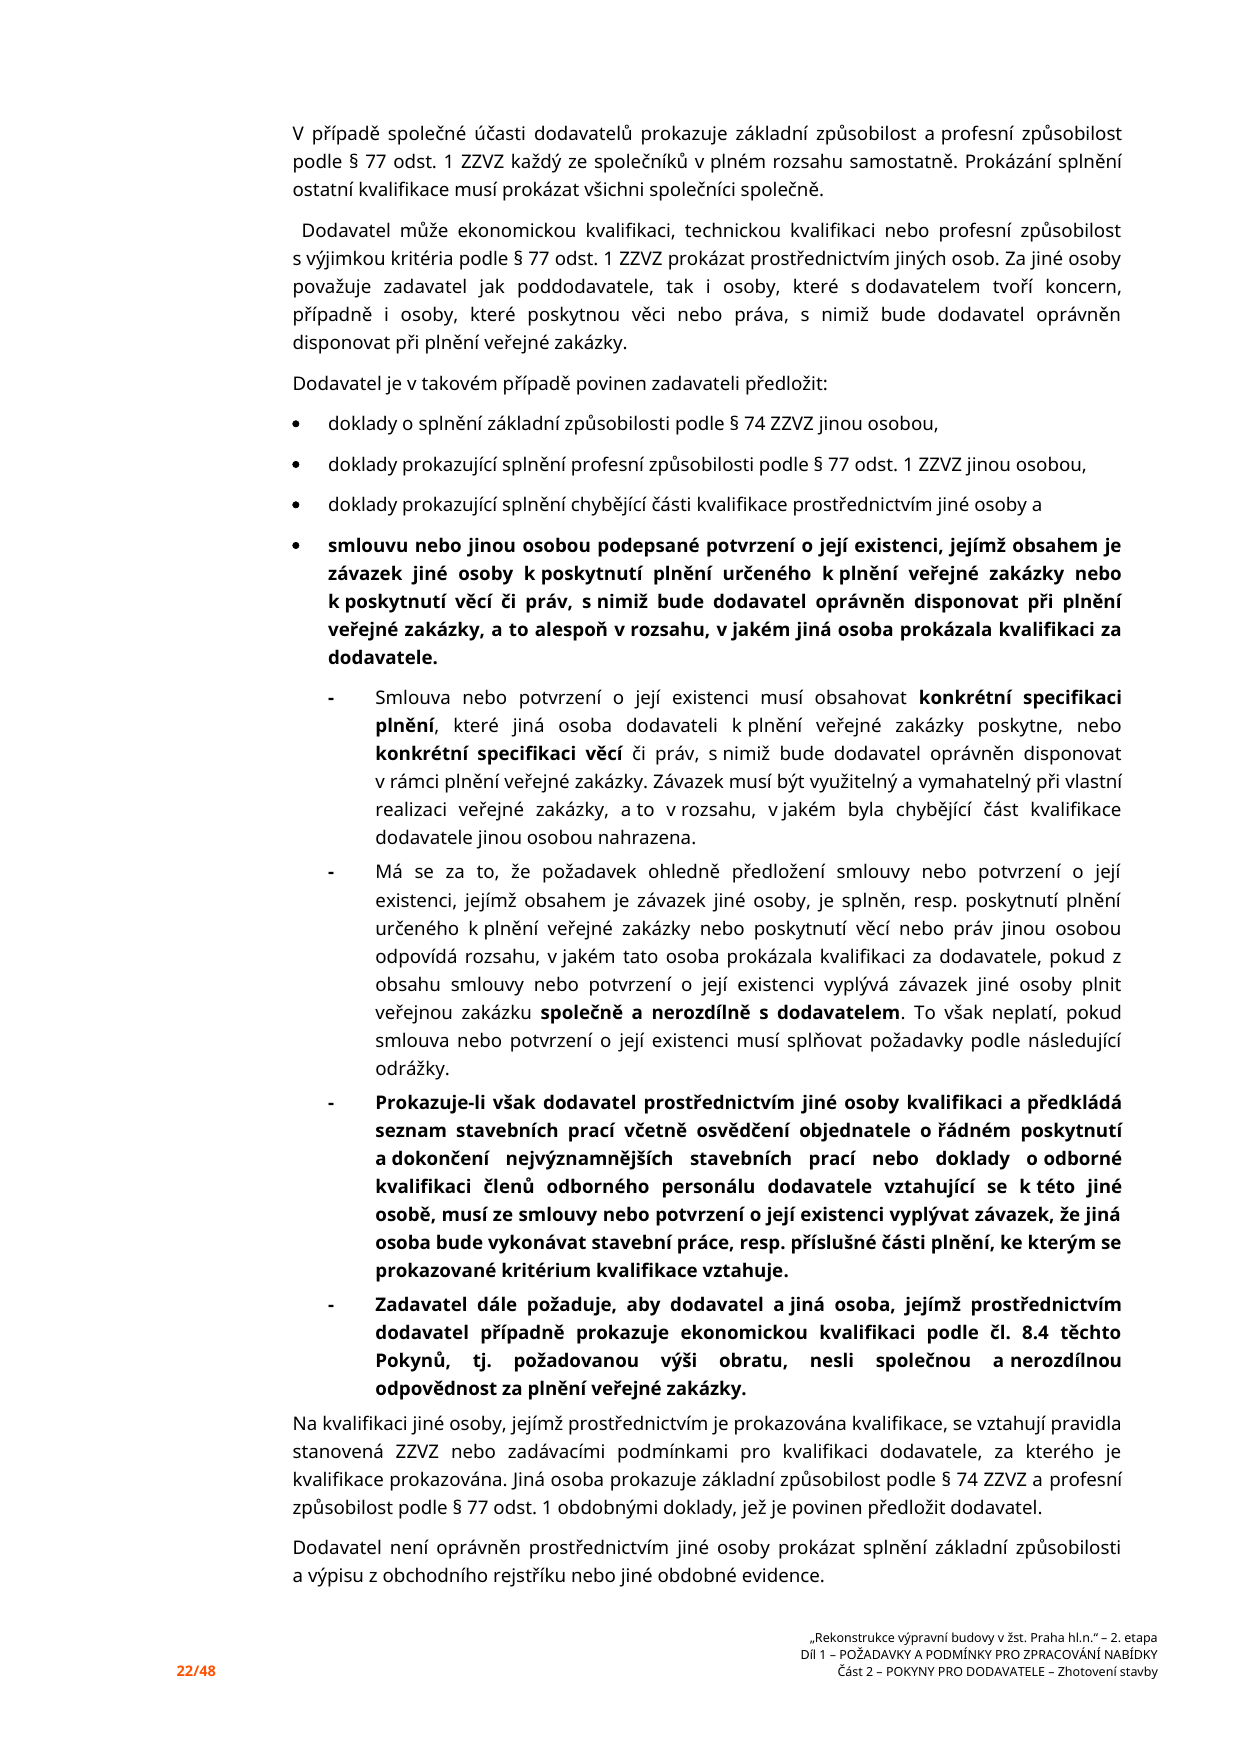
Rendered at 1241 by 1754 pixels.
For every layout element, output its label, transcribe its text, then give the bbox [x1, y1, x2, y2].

text doklady prokazující splnění profesní způsobilosti podle § 77 odst. 1 ZZVZ jinou osobou, [292, 451, 1122, 476]
text Na kvalifikaci jiné osoby, jejímž prostřednictvím je prokazována kvalifikace, se vztahují pravidla stanovená ZZVZ nebo zadávacími podmínkami pro kvalifikaci dodavatele, za kterého je kvalifikace prokazována. Jiná osoba prokazuje základní způsobilost podle § 74 ZZVZ a profesní způsobilost podle § 77 odst. 1 obdobnými doklady, jež je povinen předložit dodavatel. [292, 1410, 1122, 1519]
text Smlouva nebo potvrzení o její existenci musí obsahovat konkrétní specifikaci plnění, které jiná osoba dodavateli k plnění veřejné zakázky poskytne, nebo konkrétní specifikaci věcí či práv, s nimiž bude dodavatel oprávněn disponovat v rámci plnění veřejné zakázky. Závazek musí být využitelný a vymahatelný při vlastní realizaci veřejné zakázky, a to v rozsahu, v jakém byla chybějící část kvalifikace dodavatele jinou osobou nahrazena. [328, 684, 1122, 850]
text doklady o splnění základní způsobilosti podle § 74 ZZVZ jinou osobou, [292, 410, 1122, 436]
text V případě společné účasti dodavatelů prokazuje základní způsobilost a profesní způsobilost podle § 77 odst. 1 ZZVZ každý ze společníků v plném rozsahu samostatně. Prokázání splnění ostatní kvalifikace musí prokázat všichni společníci společně. [292, 121, 1122, 202]
text Dodavatel může ekonomickou kvalifikaci, technickou kvalifikaci nebo profesní způsobilost s výjimkou kritéria podle § 77 odst. 1 ZZVZ prokázat prostřednictvím jiných osob. Za jiné osoby považuje zadavatel jak poddodavatele, tak i osoby, které s dodavatelem tvoří koncern, případně i osoby, které poskytnou věci nebo práva, s nimiž bude dodavatel oprávněn disponovat při plnění veřejné zakázky. [292, 217, 1122, 355]
text Dodavatel není oprávněn prostřednictvím jiné osoby prokázat splnění základní způsobilosti a výpisu z obchodního rejstříku nebo jiné obdobné evidence. [292, 1534, 1122, 1588]
text Má se za to, že požadavek ohledně předložení smlouvy nebo potvrzení o její existenci, jejímž obsahem je závazek jiné osoby, je splněn, resp. poskytnutí plnění určeného k plnění veřejné zakázky nebo poskytnutí věcí nebo práv jinou osobou odpovídá rozsahu, v jakém tato osoba prokázala kvalifikaci za dodavatele, pokud z obsahu smlouvy nebo potvrzení o její existenci vyplývá závazek jiné osoby plnit veřejnou zakázku společně a nerozdílně s dodavatelem. To však neplatí, pokud smlouva nebo potvrzení o její existenci musí splňovat požadavky podle následující odrážky. [328, 859, 1122, 1081]
text Zadavatel dále požaduje, aby dodavatel a jiná osoba, jejímž prostřednictvím dodavatel případně prokazuje ekonomickou kvalifikaci podle čl. 8.4 těchto Pokynů, tj. požadovanou výši obratu, nesli společnou a nerozdílnou odpovědnost za plnění veřejné zakázky. [328, 1292, 1122, 1401]
text smlouvu nebo jinou osobou podepsané potvrzení o její existenci, jejímž obsahem je závazek jiné osoby k poskytnutí plnění určeného k plnění veřejné zakázky nebo k poskytnutí věcí či práv, s nimiž bude dodavatel oprávněn disponovat při plnění veřejné zakázky, a to alespoň v rozsahu, v jakém jiná osoba prokázala kvalifikaci za dodavatele. [292, 532, 1122, 669]
text doklady prokazující splnění chybějící části kvalifikace prostřednictvím jiné osoby a [292, 491, 1122, 517]
text Dodavatel je v takovém případě povinen zadavateli předložit: [292, 370, 1122, 395]
text Prokazuje-li však dodavatel prostřednictvím jiné osoby kvalifikaci a předkládá seznam stavebních prací včetně osvědčení objednatele o řádném poskytnutí a dokončení nejvýznamnějších stavebních prací nebo doklady o odborné kvalifikaci členů odborného personálu dodavatele vztahující se k této jiné osobě, musí ze smlouvy nebo potvrzení o její existenci vyplývat závazek, že jiná osoba bude vykonávat stavební práce, resp. příslušné části plnění, ke kterým se prokazované kritérium kvalifikace vztahuje. [328, 1089, 1122, 1283]
